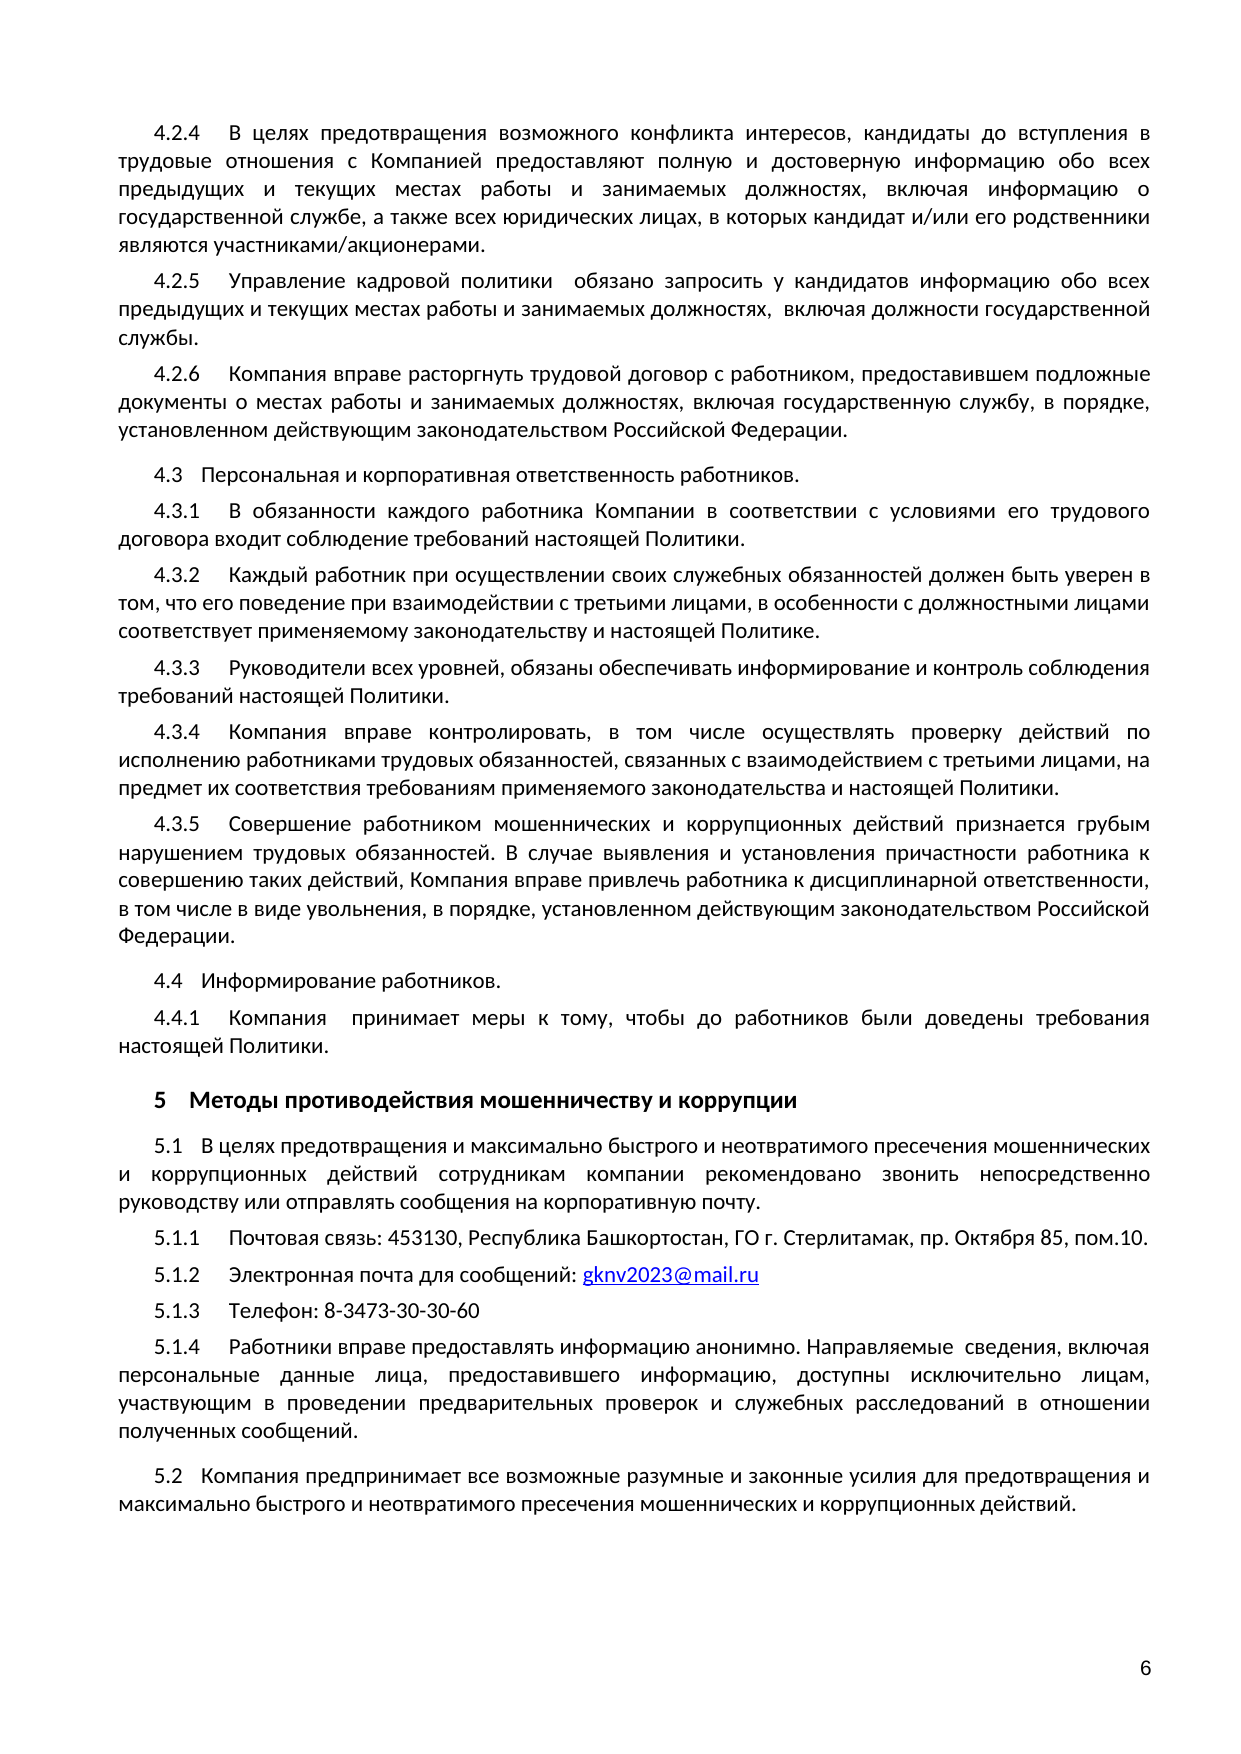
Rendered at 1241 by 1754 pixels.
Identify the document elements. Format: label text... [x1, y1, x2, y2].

text Почтовая связь: 453130, Республика Башкортостан, ГО г. Стерлитамак, пр. Октября 85, пом.10. [118, 1223, 1152, 1251]
text Телефон: 8-3473-30-30-60 [118, 1296, 1152, 1324]
text В целях предотвращения и максимально быстрого и неотвратимого пресечения мошеннических и коррупционных действий сотрудникам компании рекомендовано звонить непосредственно руководству или отправлять сообщения на корпоративную почту. [118, 1131, 1152, 1215]
text В обязанности каждого работника Компании в соответствии с условиями его трудового договора входит соблюдение требований настоящей Политики. [118, 496, 1152, 552]
text Компания предпринимает все возможные разумные и законные усилия для предотвращения и максимально быстрого и неотвратимого пресечения мошеннических и коррупционных действий. [118, 1461, 1152, 1517]
text Информирование работников. [118, 966, 1152, 994]
text Каждый работник при осуществлении своих служебных обязанностей должен быть уверен в том, что его поведение при взаимодействии с третьими лицами, в особенности с должностными лицами соответствует применяемому законодательству и настоящей Политике. [118, 560, 1152, 644]
text Компания вправе расторгнуть трудовой договор с работником, предоставившем подложные документы о местах работы и занимаемых должностях, включая государственную службу, в порядке, установленном действующим законодательством Российской Федерации. [118, 359, 1152, 443]
text Работники вправе предоставлять информацию анонимно. Направляемые сведения, включая персональные данные лица, предоставившего информацию, доступны исключительно лицам, участвующим в проведении предварительных проверок и служебных расследований в отношении полученных сообщений. [118, 1332, 1152, 1444]
text Руководители всех уровней, обязаны обеспечивать информирование и контроль соблюдения требований настоящей Политики. [118, 653, 1152, 709]
text Персональная и корпоративная ответственность работников. [118, 460, 1152, 488]
text Компания принимает меры к тому, чтобы до работников были доведены требования настоящей Политики. [118, 1003, 1152, 1059]
text Управление кадровой политики обязано запросить у кандидатов информацию обо всех предыдущих и текущих местах работы и занимаемых должностях, включая должности государственной службы. [118, 267, 1152, 351]
text Методы противодействия мошенничеству и коррупции [118, 1084, 1152, 1114]
text Совершение работником мошеннических и коррупционных действий признается грубым нарушением трудовых обязанностей. В случае выявления и установления причастности работника к совершению таких действий, Компания вправе привлечь работника к дисциплинарной ответственности, в том числе в виде увольнения, в порядке, установленном действующим законодательством Российской Федерации. [118, 809, 1152, 950]
text В целях предотвращения возможного конфликта интересов, кандидаты до вступления в трудовые отношения с Компанией предоставляют полную и достоверную информацию обо всех предыдущих и текущих местах работы и занимаемых должностях, включая информацию о государственной службе, а также всех юридических лицах, в которых кандидат и/или его родственники являются участниками/акционерами. [118, 118, 1152, 258]
text Компания вправе контролировать, в том числе осуществлять проверку действий по исполнению работниками трудовых обязанностей, связанных с взаимодействием с третьими лицами, на предмет их соответствия требованиям применяемого законодательства и настоящей Политики. [118, 717, 1152, 801]
text Электронная почта для сообщений: gknv2023@mail.ru [118, 1260, 1152, 1288]
